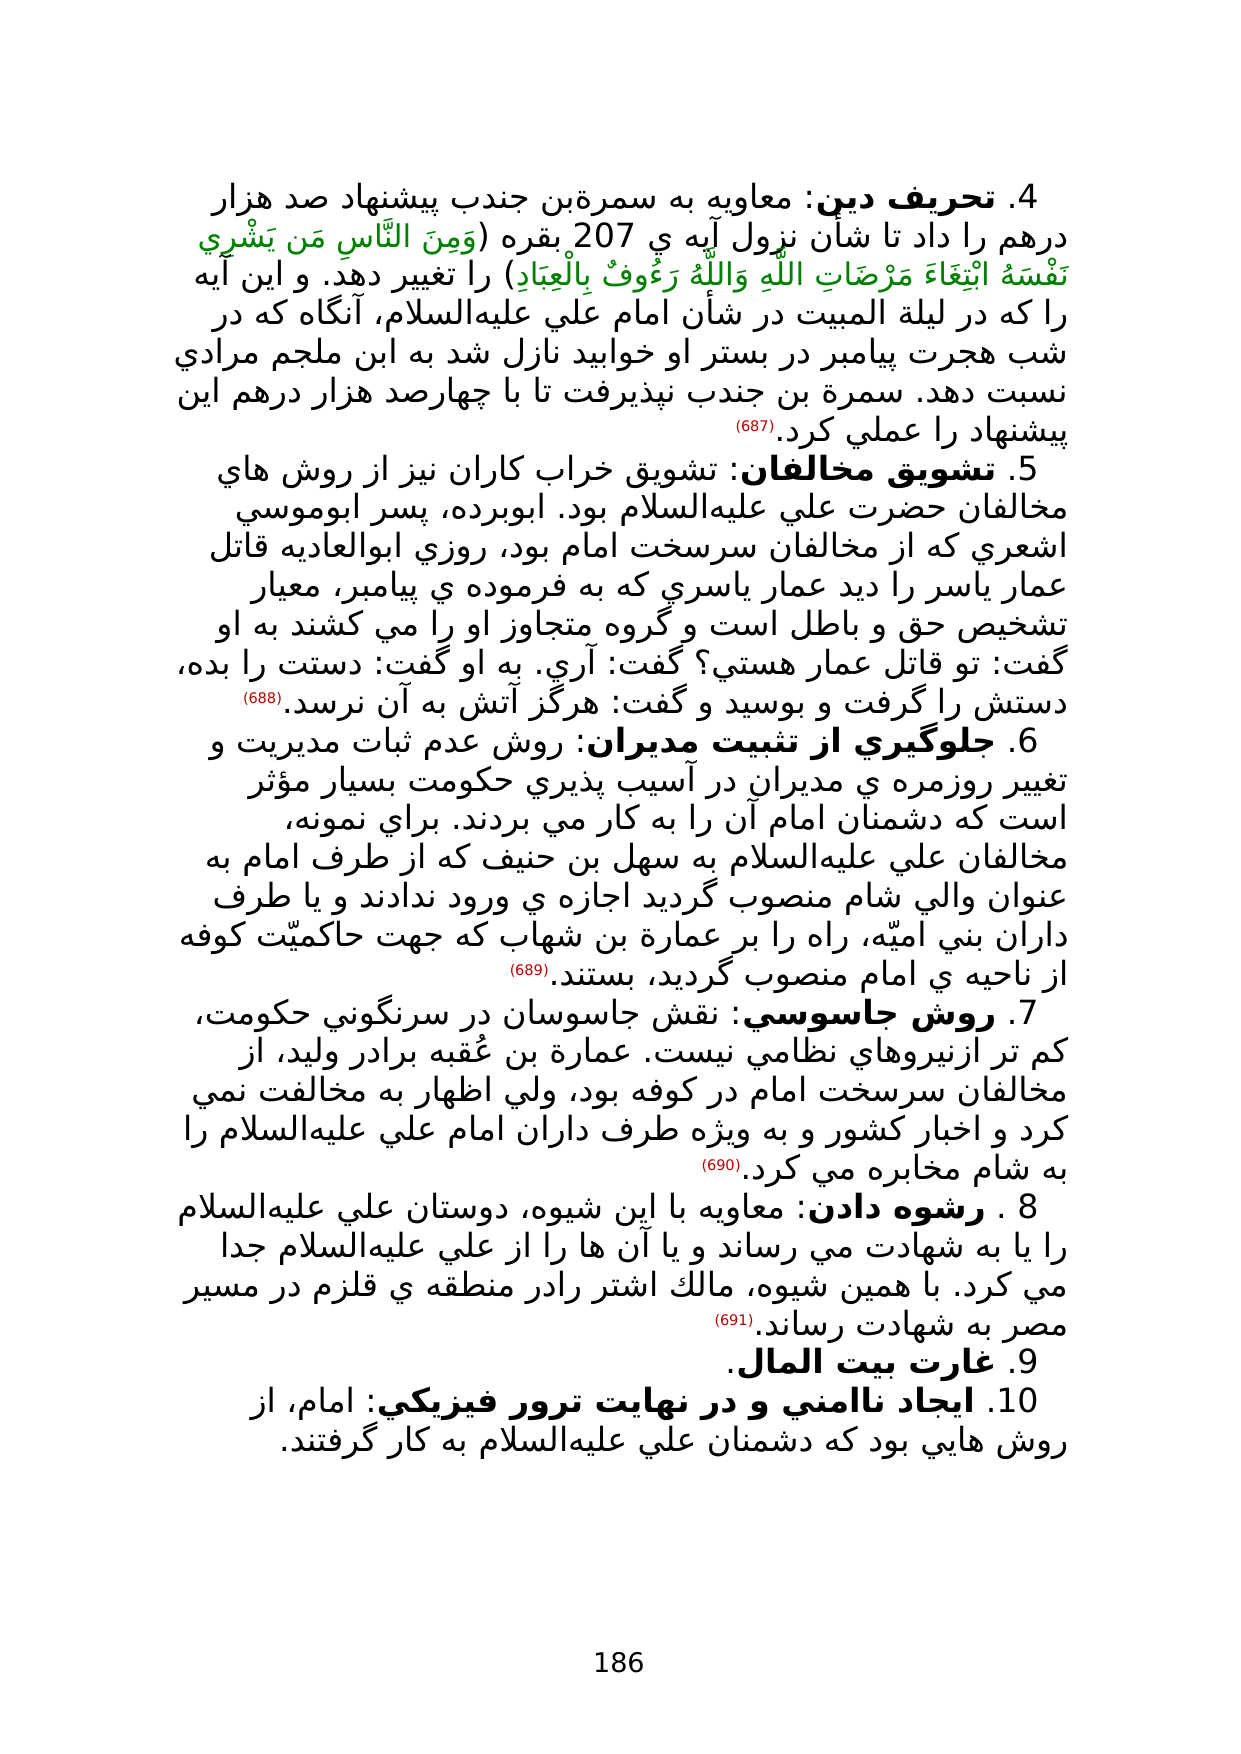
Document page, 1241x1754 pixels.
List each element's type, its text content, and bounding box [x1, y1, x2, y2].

text 5. تشويق مخالفان: تشويق خراب كاران نيز از روش هاي مخالفان حضرت علي عليه‌السلام بود. ابوبرده، پسر ابوموسي اشعري كه از مخالفان سرسخت امام بود، روزي ابوالعاديه قاتل عمار ياسر را ديد عمار ياسري كه به فرموده ي پيامبر، معيار تشخيص حق و باطل است و گروه متجاوز او را مي كشند به او گفت: تو قاتل عمار هستي؟ گفت: آري. به او گفت: دستت را بده، دستش را گرفت و بوسيد و گفت: هرگز آتش به آن نرسد.(688) [169, 449, 1069, 721]
text 7. روش جاسوسي: نقش جاسوسان در سرنگوني حكومت، كم تر ازنيروهاي نظامي نيست. عمارة بن عُقبه برادر وليد، از مخالفان سرسخت امام در كوفه بود، ولي اظهار به مخالفت نمي كرد و اخبار كشور و به ويژه طرف داران امام علي عليه‌السلام را به شام مخابره مي كرد.(690) [169, 993, 1069, 1187]
text 9. غارت بيت المال. [169, 1343, 1069, 1382]
text 8 . رشوه دادن: معاويه با اين شيوه، دوستان علي عليه‌السلام را يا به شهادت مي رساند و يا آن ها را از علي عليه‌السلام جدا مي كرد. با همين شيوه، مالك اشتر رادر منطقه ي قلزم در مسير مصر به شهادت رساند.(691) [169, 1187, 1069, 1343]
text 10. ايجاد ناامني و در نهايت ترور فيزيكي: امام، از روش هايي بود كه دشمنان علي عليه‌السلام به كار گرفتند. [169, 1382, 1069, 1459]
text 6. جلوگيري از تثبيت مديران: روش عدم ثبات مديريت و تغيير روزمره ي مديران در آسيب پذيري حكومت بسيار مؤثر است كه دشمنان امام آن را به كار مي بردند. براي نمونه، مخالفان علي عليه‌السلام به سهل بن حنيف كه از طرف امام به عنوان والي شام منصوب گرديد اجازه ي ورود ندادند و يا طرف داران بني اميّه، راه را بر عمارة بن شهاب كه جهت حاكميّت كوفه از ناحيه ي امام منصوب گرديد، بستند.(689) [169, 721, 1069, 993]
text 4. تحريف دين: معاويه به سمرةبن جندب پيشنهاد صد هزار درهم را داد تا شأن نزول آيه ي 207 بقره (وَمِنَ النَّاسِ مَن يَشْرِي نَفْسَهُ ابْتِغَاءَ مَرْضَاتِ اللَّهِ وَاللَّهُ رَءُوفٌ بِالْعِبَادِ) را تغيير دهد. و اين آيه را كه در ليلة المبيت در شأن امام علي عليه‌السلام، آنگاه كه در شب هجرت پيامبر در بستر او خوابيد نازل شد به ابن ملجم مرادي نسبت دهد. سمرة بن جندب نپذيرفت تا با چهارصد هزار درهم اين پيشنهاد را عملي كرد.(687) [169, 177, 1069, 449]
